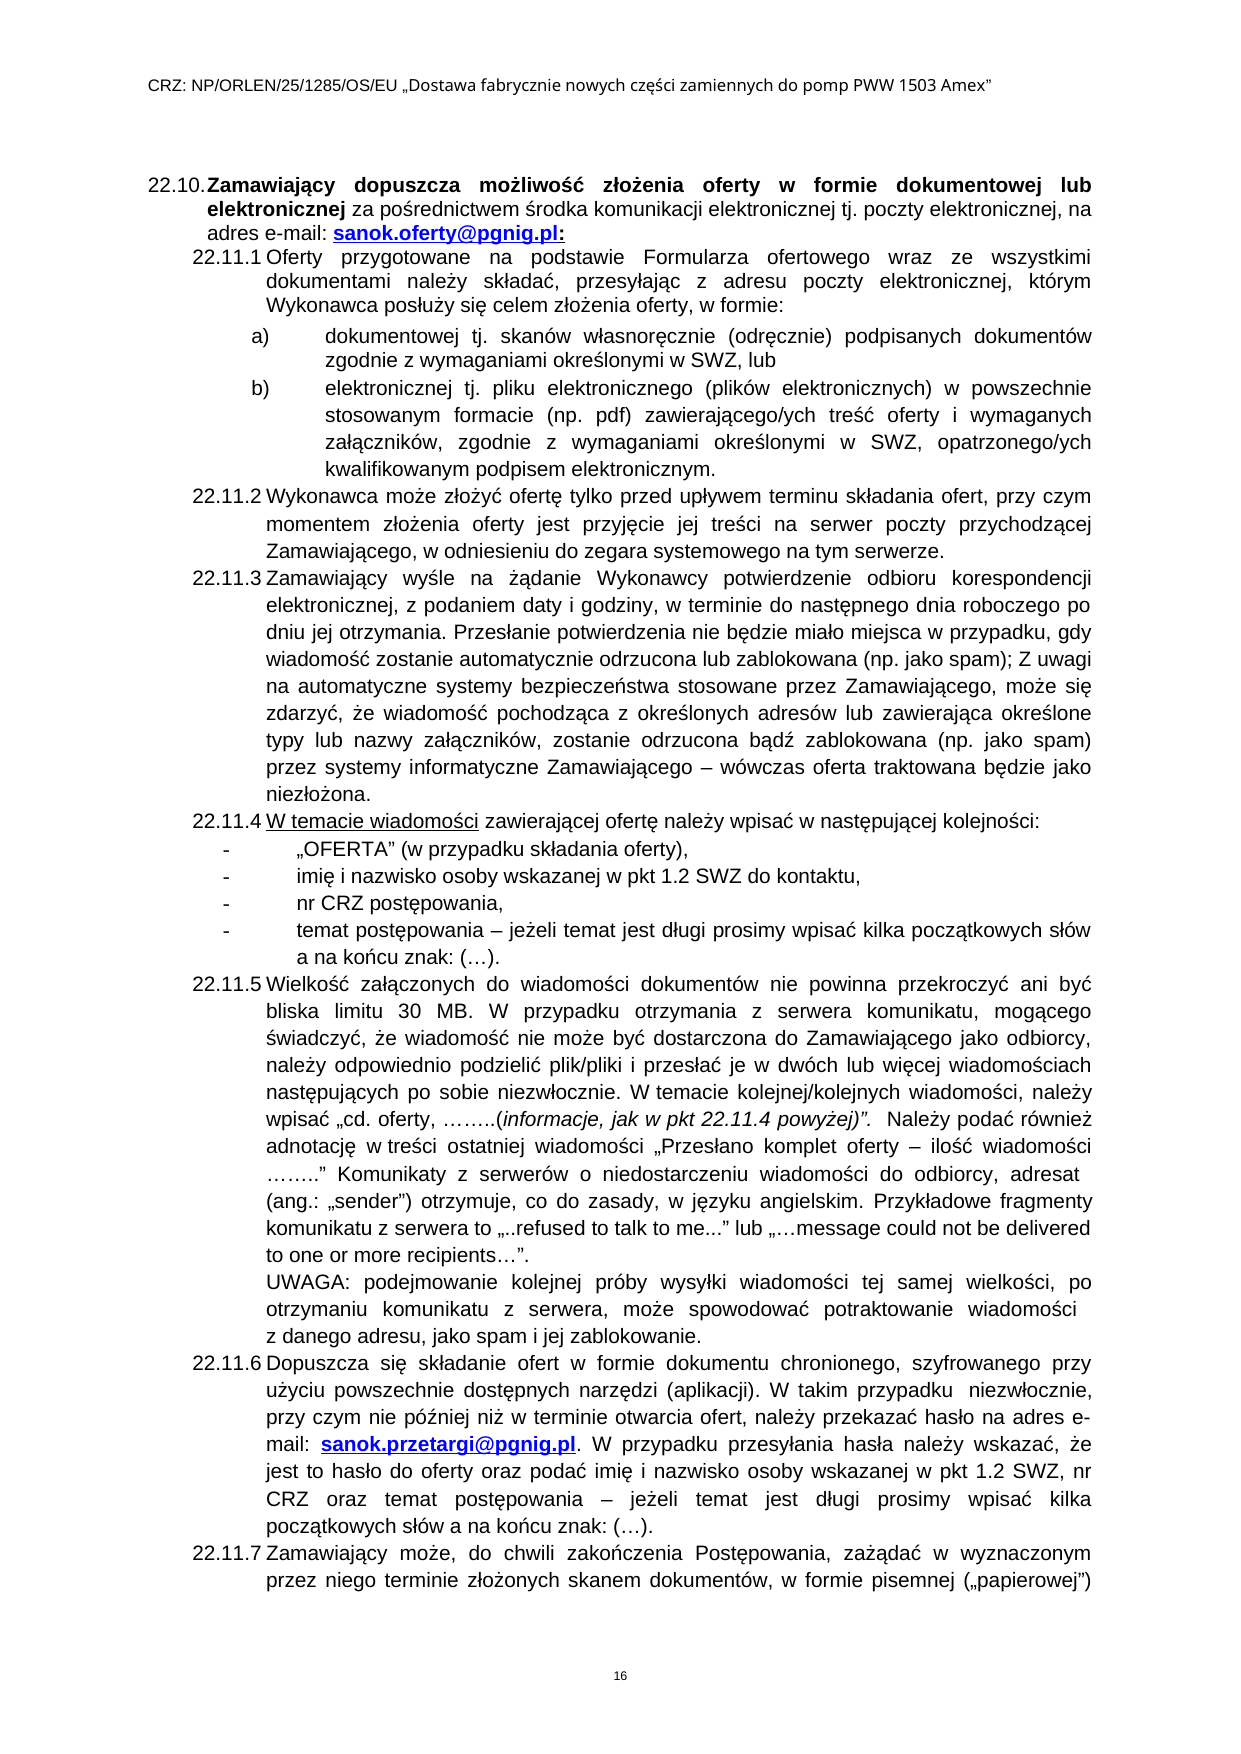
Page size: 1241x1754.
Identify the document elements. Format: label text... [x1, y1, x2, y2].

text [192, 1538, 1092, 1593]
text 22.11.2 Wykonawca może złożyć ofertę tylko przed upływem terminu składania ofert, przy czym momentem złożenia oferty jest przyjęcie jej treści na serwer poczty przychodzącej Zamawiającego, w odniesieniu do zegara systemowego na tym serwerze. [192, 482, 1092, 563]
text b) elektronicznej tj. pliku elektronicznego (plików elektronicznych) w powszechnie stosowanym formacie (np. pdf) zawierającego/ych treść oferty i wymaganych załączników, zgodnie z wymaganiami określonymi w SWZ, opatrzonego/ych kwalifikowanym podpisem elektronicznym. [251, 374, 1092, 482]
text UWAGA: podejmowanie kolejnej próby wysyłki wiadomości tej samej wielkości, po otrzymaniu komunikatu z serwera, może spowodować potraktowanie wiadomości z danego adresu, jako spam i jej zablokowanie. [266, 1268, 1092, 1349]
list imię i nazwisko osoby wskazanej w pkt 1.2 SWZ do kontaktu, [223, 861, 1092, 888]
list „OFERTA” (w przypadku składania oferty), [223, 834, 1092, 861]
text 22.11.3 Zamawiający wyśle na żądanie Wykonawcy potwierdzenie odbioru korespondencji elektronicznej, z podaniem daty i godziny, w terminie do następnego dnia roboczego po dniu jej otrzymania. Przesłanie potwierdzenia nie będzie miało miejsca w przypadku, gdy wiadomość zostanie automatycznie odrzucona lub zablokowana (np. jako spam); Z uwagi na automatyczne systemy bezpieczeństwa stosowane przez Zamawiającego, może się zdarzyć, że wiadomość pochodząca z określonych adresów lub zawierająca określone typy lub nazwy załączników, zostanie odrzucona bądź zablokowana (np. jako spam) przez systemy informatyczne Zamawiającego – wówczas oferta traktowana będzie jako niezłożona. [192, 563, 1092, 807]
text 22.11.6 Dopuszcza się składanie ofert w formie dokumentu chronionego, szyfrowanego przy użyciu powszechnie dostępnych narzędzi (aplikacji). W takim przypadku niezwłocznie, przy czym nie później niż w terminie otwarcia ofert, należy przekazać hasło na adres e-mail: sanok.przetargi@pgnig.pl. W przypadku przesyłania hasła należy wskazać, że jest to hasło do oferty oraz podać imię i nazwisko osoby wskazanej w pkt 1.2 SWZ, nr CRZ oraz temat postępowania – jeżeli temat jest długi prosimy wpisać kilka początkowych słów a na końcu znak: (…). [192, 1349, 1092, 1538]
text 22.11.4 W temacie wiadomości zawierającej ofertę należy wpisać w następującej kolejności: [192, 807, 1092, 834]
text 22.11.1 Oferty przygotowane na podstawie Formularza ofertowego wraz ze wszystkimi dokumentami należy składać, przesyłając z adresu poczty elektronicznej, którym Wykonawca posłuży się celem złożenia oferty, w formie: [192, 244, 1092, 316]
text 22.11.5 Wielkość załączonych do wiadomości dokumentów nie powinna przekroczyć ani być bliska limitu 30 MB. W przypadku otrzymania z serwera komunikatu, mogącego świadczyć, że wiadomość nie może być dostarczona do Zamawiającego jako odbiorcy, należy odpowiednio podzielić plik/pliki i przesłać je w dwóch lub więcej wiadomościach następujących po sobie niezwłocznie. W temacie kolejnej/kolejnych wiadomości, należy wpisać „cd. oferty, ……..(informacje, jak w pkt 22.11.4 powyżej)”. Należy podać również adnotację w treści ostatniej wiadomości „Przesłano komplet oferty – ilość wiadomości ……..” Komunikaty z serwerów o niedostarczeniu wiadomości do odbiorcy, adresat (ang.: „sender”) otrzymuje, co do zasady, w języku angielskim. Przykładowe fragmenty komunikatu z serwera to „..refused to talk to me...” lub „…message could not be delivered to one or more recipients…”. [192, 970, 1092, 1268]
list temat postępowania – jeżeli temat jest długi prosimy wpisać kilka początkowych słów a na końcu znak: (…). [223, 916, 1092, 970]
text a) dokumentowej tj. skanów własnoręcznie (odręcznie) podpisanych dokumentów zgodnie z wymaganiami określonymi w SWZ, lub [251, 324, 1092, 372]
list Zamawiający dopuszcza możliwość złożenia oferty w formie dokumentowej lub elektronicznej za pośrednictwem środka komunikacji elektronicznej tj. poczty elektronicznej, na adres e-mail: sanok.oferty@pgnig.pl: [148, 173, 1092, 244]
list nr CRZ postępowania, [223, 888, 1092, 916]
